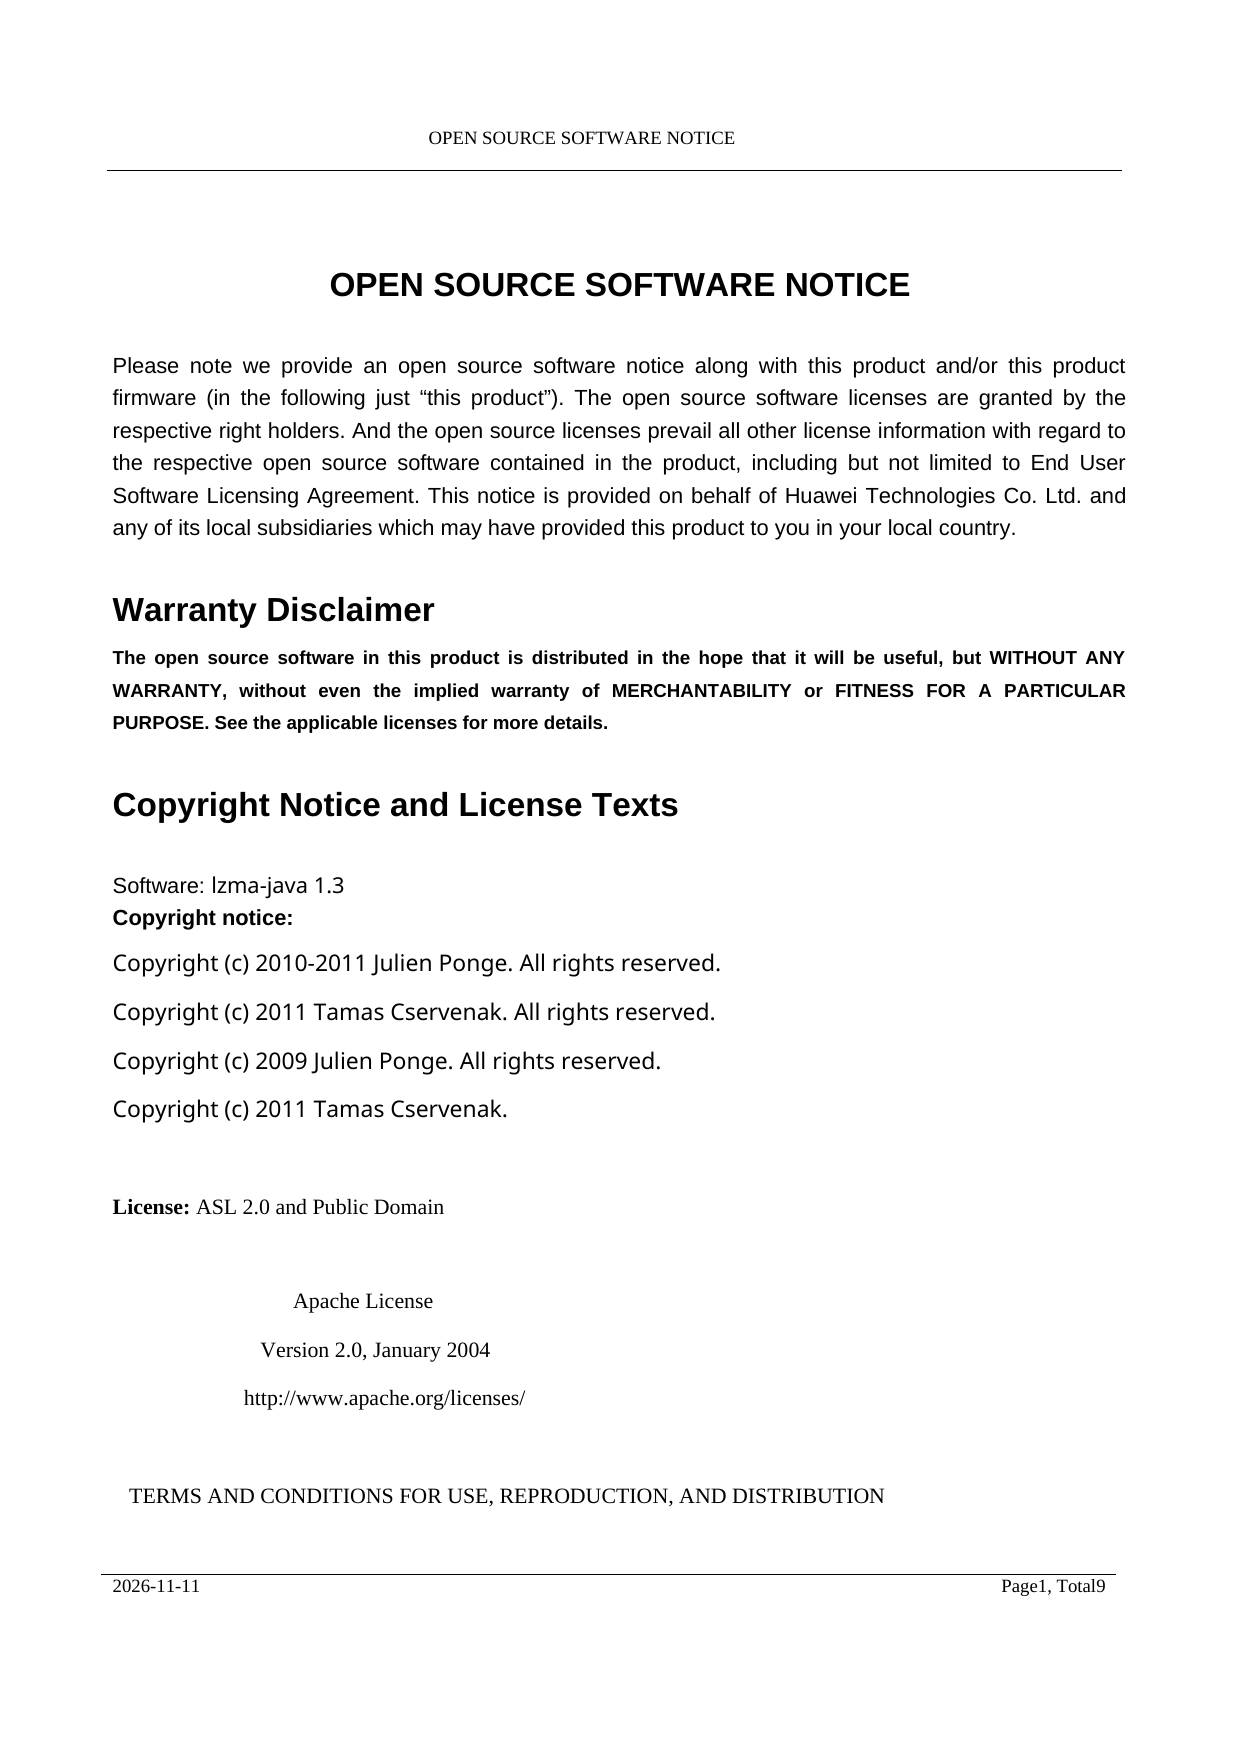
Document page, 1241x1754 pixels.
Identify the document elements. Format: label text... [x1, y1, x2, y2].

text Copyright Notice and License Texts [112, 771, 1128, 836]
text OPEN SOURCE SOFTWARE NOTICE [112, 251, 1128, 316]
text Copyright notice: [112, 901, 1128, 934]
text The open source software in this product is distributed in the hope that it will be useful, but WITHOUT ANY WARRANTY, without even the implied warranty of MERCHANTABILITY or FITNESS FOR A PARTICULAR PURPOSE. See the applicable licenses for more details. [112, 641, 1128, 739]
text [112, 1235, 1128, 1512]
text Software: lzma-java 1.3 [112, 869, 1128, 901]
text License: ASL 2.0 and Public Domain [112, 1190, 1128, 1223]
text Please note we provide an open source software notice along with this product and/or this product firmware (in the following just “this product”). The open source software licenses are granted by the respective right holders. And the open source licenses prevail all other license information with regard to the respective open source software contained in the product, including but not limited to End User Software Licensing Agreement. This notice is provided on behalf of Huawei Technologies Co. Ltd. and any of its local subsidiaries which may have provided this product to you in your local country. [112, 349, 1128, 544]
text Warranty Disclaimer [112, 576, 1128, 641]
text Copyright (c) 2010-2011 Julien Ponge. All rights reserved. Copyright (c) 2011 Tamas Cservenak. All rights reserved. Copyright (c) 2009 Julien Ponge. All rights reserved. Copyright (c) 2011 Tamas Cservenak. [112, 947, 1128, 1174]
